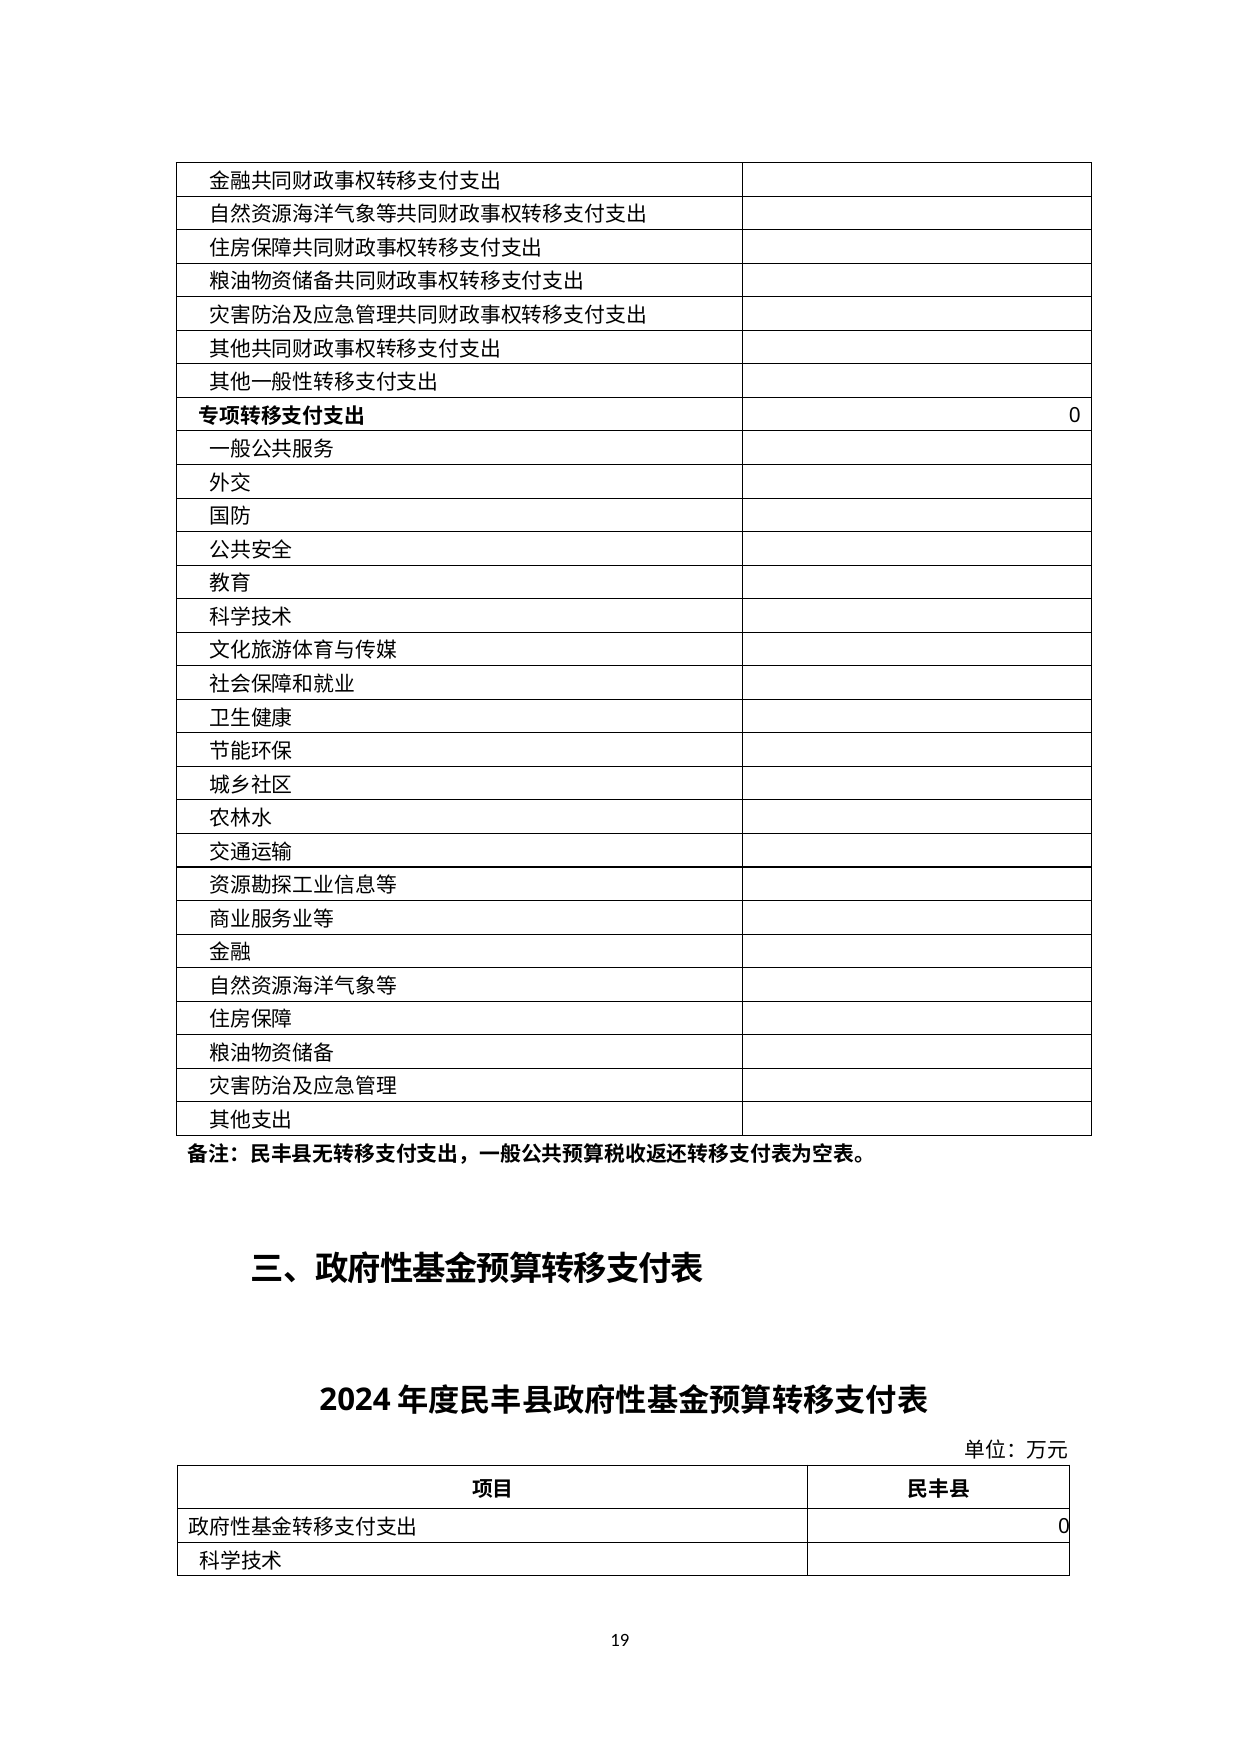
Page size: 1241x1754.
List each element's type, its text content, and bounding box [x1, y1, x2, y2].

table_cell [743, 465, 1091, 497]
table_cell 粮油物资储备 [177, 1035, 742, 1068]
table_cell 一般公共服务 [177, 431, 742, 464]
table_cell 政府性基金转移支付支出 [178, 1509, 807, 1542]
table_cell [743, 532, 1091, 564]
table_cell 单位：万元 [178, 1430, 1070, 1464]
table_cell [743, 868, 1091, 900]
table_cell 民丰县 [808, 1466, 1069, 1508]
table_cell 灾害防治及应急管理共同财政事权转移支付支出 [177, 297, 742, 330]
table_cell 国防 [177, 499, 742, 531]
table_cell [743, 297, 1091, 330]
table_cell 其他支出 [177, 1102, 742, 1135]
table_cell 资源勘探工业信息等 [177, 868, 742, 900]
table_cell [743, 331, 1091, 363]
table_cell 商业服务业等 [177, 901, 742, 933]
table_cell [743, 230, 1091, 263]
table_cell [743, 666, 1091, 699]
table_header 金融共同财政事权转移支付支出 [177, 163, 742, 196]
table_cell [743, 901, 1091, 933]
table_cell [743, 1002, 1091, 1034]
table_cell 0 [743, 398, 1091, 430]
table_cell 住房保障共同财政事权转移支付支出 [177, 230, 742, 263]
table_cell [743, 1069, 1091, 1101]
table_cell 科学技术 [177, 599, 742, 632]
table_cell [743, 499, 1091, 531]
table_cell 其他一般性转移支付支出 [177, 364, 742, 397]
table_cell [743, 364, 1091, 397]
table_cell 其他共同财政事权转移支付支出 [177, 331, 742, 363]
table_cell 社会保障和就业 [177, 666, 742, 699]
table_cell 公共安全 [177, 532, 742, 564]
table_header [743, 163, 1091, 196]
table_cell 备注：民丰县无转移支付支出，一般公共预算税收返还转移支付表为空表。 [176, 1136, 1092, 1168]
table_cell [743, 968, 1091, 1001]
table_cell [743, 566, 1091, 598]
table_cell [743, 264, 1091, 296]
table_cell 0 [808, 1509, 1069, 1542]
table_cell 住房保障 [177, 1002, 742, 1034]
table_cell 粮油物资储备共同财政事权转移支付支出 [177, 264, 742, 296]
table_cell [743, 834, 1091, 866]
table_cell [743, 633, 1091, 665]
table_cell [743, 599, 1091, 632]
table_cell [743, 800, 1091, 833]
table_cell [743, 767, 1091, 799]
table_cell 农林水 [177, 800, 742, 833]
table_cell 教育 [177, 566, 742, 598]
table_cell [743, 1035, 1091, 1068]
table_cell 交通运输 [177, 834, 742, 866]
table_cell 城乡社区 [177, 767, 742, 799]
table_cell 灾害防治及应急管理 [177, 1069, 742, 1101]
table_cell 文化旅游体育与传媒 [177, 633, 742, 665]
table_cell 卫生健康 [177, 700, 742, 732]
table_cell [743, 700, 1091, 732]
table_header 2024年度民丰县政府性基金预算转移支付表 [178, 1364, 1070, 1430]
table_cell 科学技术 [178, 1543, 807, 1575]
table_cell 自然资源海洋气象等 [177, 968, 742, 1001]
table_cell 自然资源海洋气象等共同财政事权转移支付支出 [177, 197, 742, 229]
table_cell [743, 197, 1091, 229]
table_cell [743, 935, 1091, 967]
table_cell [743, 1102, 1091, 1135]
table_cell 外交 [177, 465, 742, 497]
list 三、政府性基金预算转移支付表 [188, 1233, 1052, 1363]
table_cell [743, 733, 1091, 766]
table_cell 金融 [177, 935, 742, 967]
table_cell 项目 [178, 1466, 807, 1508]
table_cell 节能环保 [177, 733, 742, 766]
table_cell [743, 431, 1091, 464]
table_cell 专项转移支付支出 [177, 398, 742, 430]
table_cell [808, 1543, 1069, 1575]
